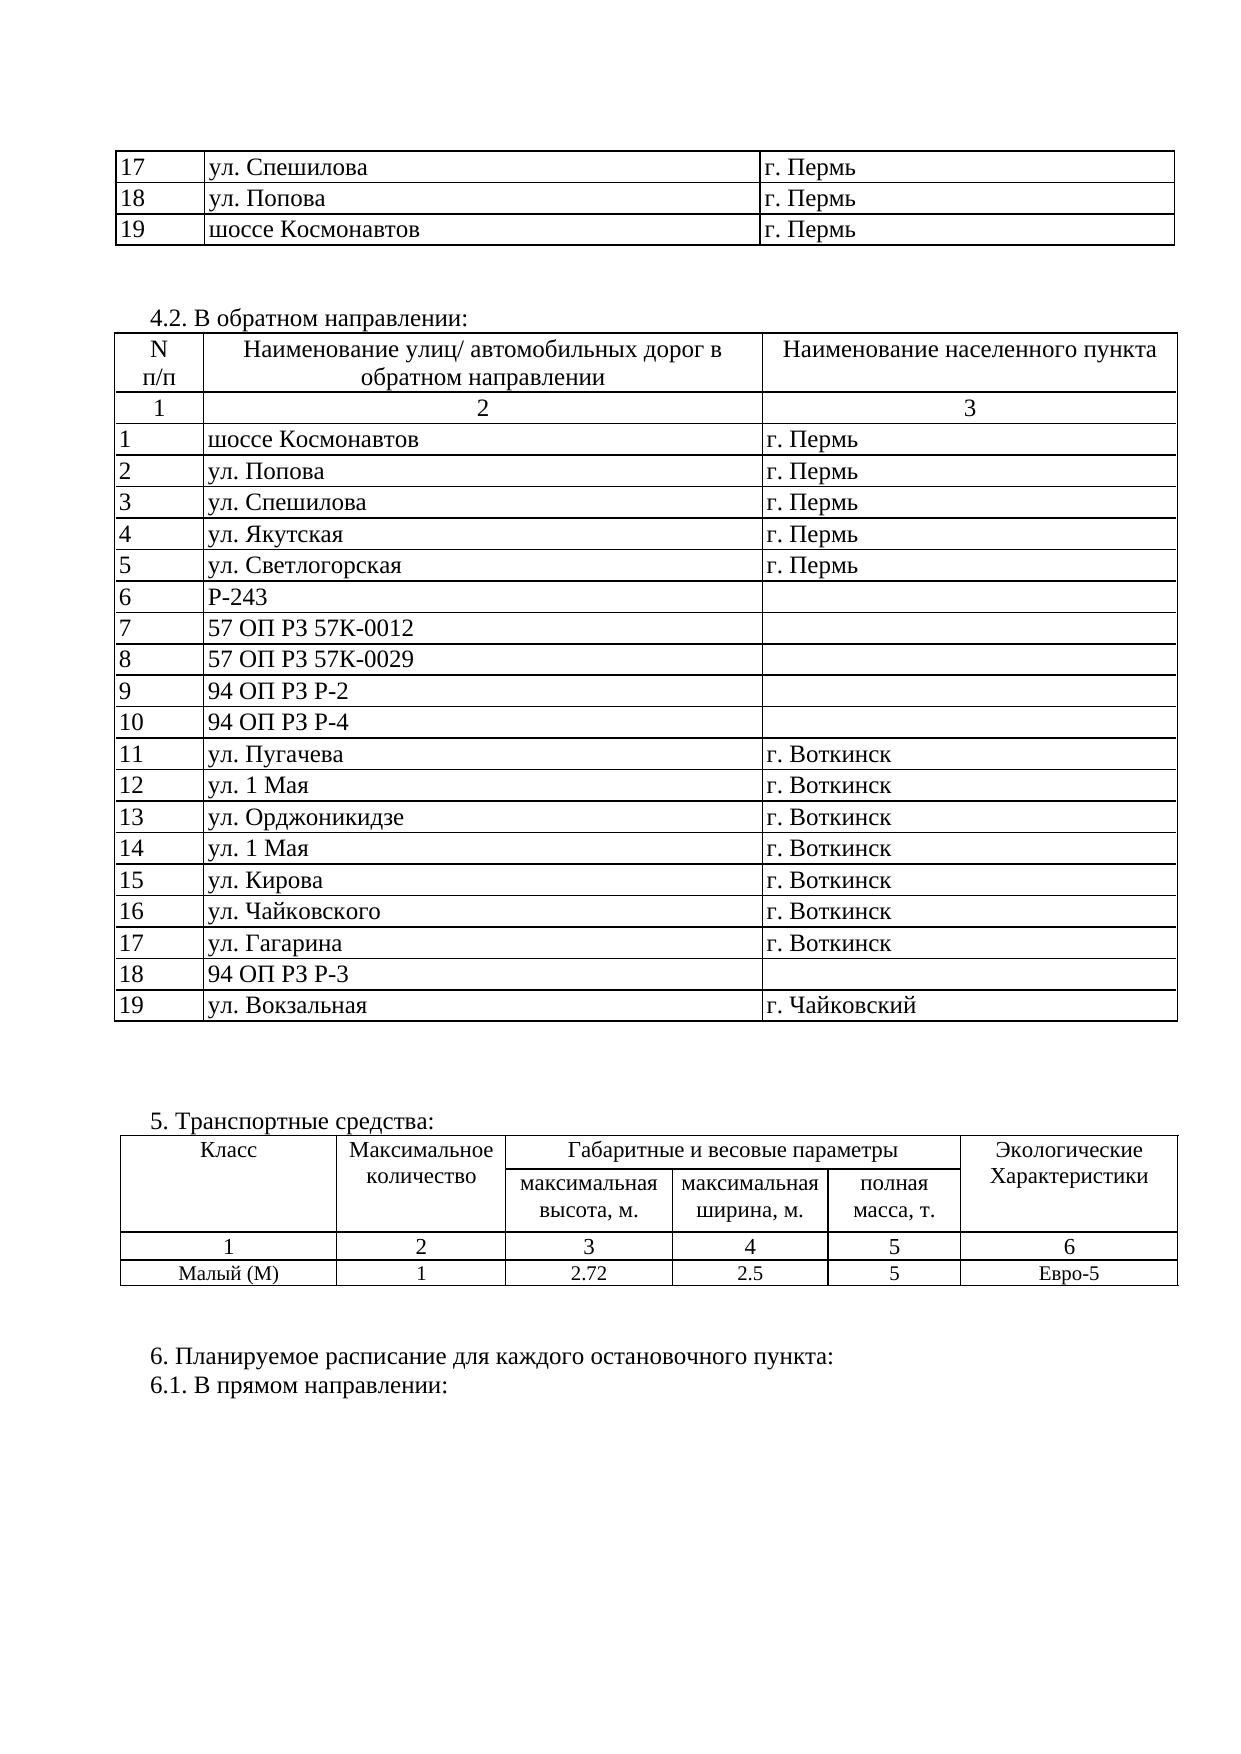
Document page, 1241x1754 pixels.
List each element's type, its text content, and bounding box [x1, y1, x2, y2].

table_cell ул. Попова [205, 183, 759, 213]
table_cell [763, 674, 1177, 706]
table_header Экологические Характеристики [961, 1136, 1177, 1231]
table_cell 10 [115, 707, 203, 737]
table_cell г. Пермь [761, 215, 1174, 244]
table_cell 94 ОП РЗ Р-4 [204, 707, 762, 737]
table_cell 1 [115, 424, 203, 454]
table_cell ул. Попова [204, 456, 762, 486]
table_cell г. Воткинск [763, 800, 1177, 832]
text 6.1. В прямом направлении: [150, 1370, 1090, 1399]
table_cell 2 [204, 393, 762, 423]
table_cell 2.5 [673, 1261, 827, 1285]
table_cell 4 [115, 518, 203, 548]
table_cell ул. 1 Мая [204, 770, 762, 800]
table_cell 5 [115, 550, 203, 580]
table_cell г. Пермь [763, 486, 1177, 517]
table_cell шоссе Космонавтов [205, 215, 759, 244]
table_cell г. Пермь [763, 517, 1177, 548]
table_cell Малый (М) [121, 1261, 336, 1285]
table_header Класс [121, 1136, 336, 1231]
table_cell 17 [117, 152, 204, 181]
table_cell ул. Кирова [204, 865, 762, 894]
table_cell 7 [115, 613, 203, 643]
table_cell ул. Пугачева [204, 739, 762, 769]
table_cell 57 ОП РЗ 57К-0029 [204, 645, 762, 674]
table_cell 13 [115, 801, 203, 832]
table_cell [763, 643, 1177, 674]
table_cell [763, 580, 1177, 611]
table_cell 6 [961, 1233, 1177, 1259]
table_cell г. Воткинск [763, 895, 1177, 926]
table_cell 19 [115, 990, 203, 1020]
table_cell г. Пермь [763, 454, 1177, 486]
table_cell ул. Светлогорская [204, 550, 762, 580]
table_cell г. Воткинск [763, 769, 1177, 800]
table_cell максимальная ширина, м. [673, 1170, 827, 1231]
table_cell г. Воткинск [763, 863, 1177, 894]
table_cell 17 [115, 927, 203, 957]
table_cell 1 [121, 1233, 336, 1259]
table_cell г. Пермь [761, 183, 1174, 213]
table_cell 3 [763, 391, 1177, 423]
table_cell ул. Орджоникидзе [204, 802, 762, 832]
table_cell максимальная высота, м. [506, 1170, 672, 1231]
table_header Габаритные и весовые параметры [506, 1136, 960, 1168]
table_cell 18 [117, 183, 204, 213]
table_cell ул. Спешилова [204, 487, 762, 517]
table_cell 5 [829, 1233, 960, 1259]
table_cell ул. Гагарина [204, 928, 762, 957]
table_cell ул. Якутская [204, 519, 762, 548]
table_cell 12 [115, 770, 203, 800]
text 5. Транспортные средства: [150, 1106, 1090, 1134]
text 6. Планируемое расписание для каждого остановочного пункта: [150, 1341, 1090, 1370]
table_cell 19 [117, 215, 204, 244]
table_cell [763, 958, 1177, 989]
table_cell 11 [115, 738, 203, 769]
table_cell шоссе Космонавтов [204, 424, 762, 454]
table_cell 1 [337, 1261, 505, 1285]
table_header Максимальное количество [337, 1136, 505, 1231]
table_cell 1 [115, 392, 203, 423]
table_cell 18 [115, 959, 203, 989]
table_cell 8 [115, 644, 203, 674]
table_cell ул. Чайковского [204, 896, 762, 926]
table_cell 9 [115, 675, 203, 706]
table_cell Р-243 [204, 582, 762, 611]
table_cell г. Воткинск [763, 926, 1177, 957]
table_cell г. Воткинск [763, 737, 1177, 769]
table_cell 94 ОП РЗ Р-2 [204, 676, 762, 706]
table_cell ул. 1 Мая [204, 833, 762, 863]
text 4.2. В обратном направлении: [150, 303, 1090, 332]
table_cell 57 ОП РЗ 57К-0012 [204, 613, 762, 643]
table_cell 2 [115, 455, 203, 486]
table_cell 14 [115, 833, 203, 863]
table_cell [763, 706, 1177, 737]
table_cell ул. Вокзальная [204, 991, 762, 1020]
table_cell г. Воткинск [763, 832, 1177, 863]
table_cell 4 [673, 1233, 827, 1259]
table_cell г. Чайковский [763, 989, 1177, 1020]
table_cell 2.72 [506, 1261, 672, 1285]
table_cell полная масса, т. [829, 1170, 960, 1231]
table_header Наименование улиц/ автомобильных дорог в обратном направлении [204, 334, 762, 391]
table_cell 6 [115, 581, 203, 611]
table_cell 15 [115, 864, 203, 894]
table_cell 16 [115, 896, 203, 926]
table_header Наименование населенного пункта [763, 334, 1177, 391]
table_cell 5 [829, 1261, 960, 1285]
table_header N п/п [115, 334, 203, 391]
table_cell 2 [337, 1233, 505, 1259]
table_cell г. Пермь [763, 423, 1177, 454]
table_cell ул. Спешилова [205, 152, 759, 181]
table_cell 3 [115, 487, 203, 517]
table_cell г. Пермь [761, 152, 1174, 181]
table_cell Евро-5 [961, 1261, 1177, 1285]
table_cell 3 [506, 1233, 672, 1259]
table_cell г. Пермь [763, 549, 1177, 580]
table_cell 94 ОП РЗ Р-3 [204, 959, 762, 989]
table_cell [763, 611, 1177, 643]
